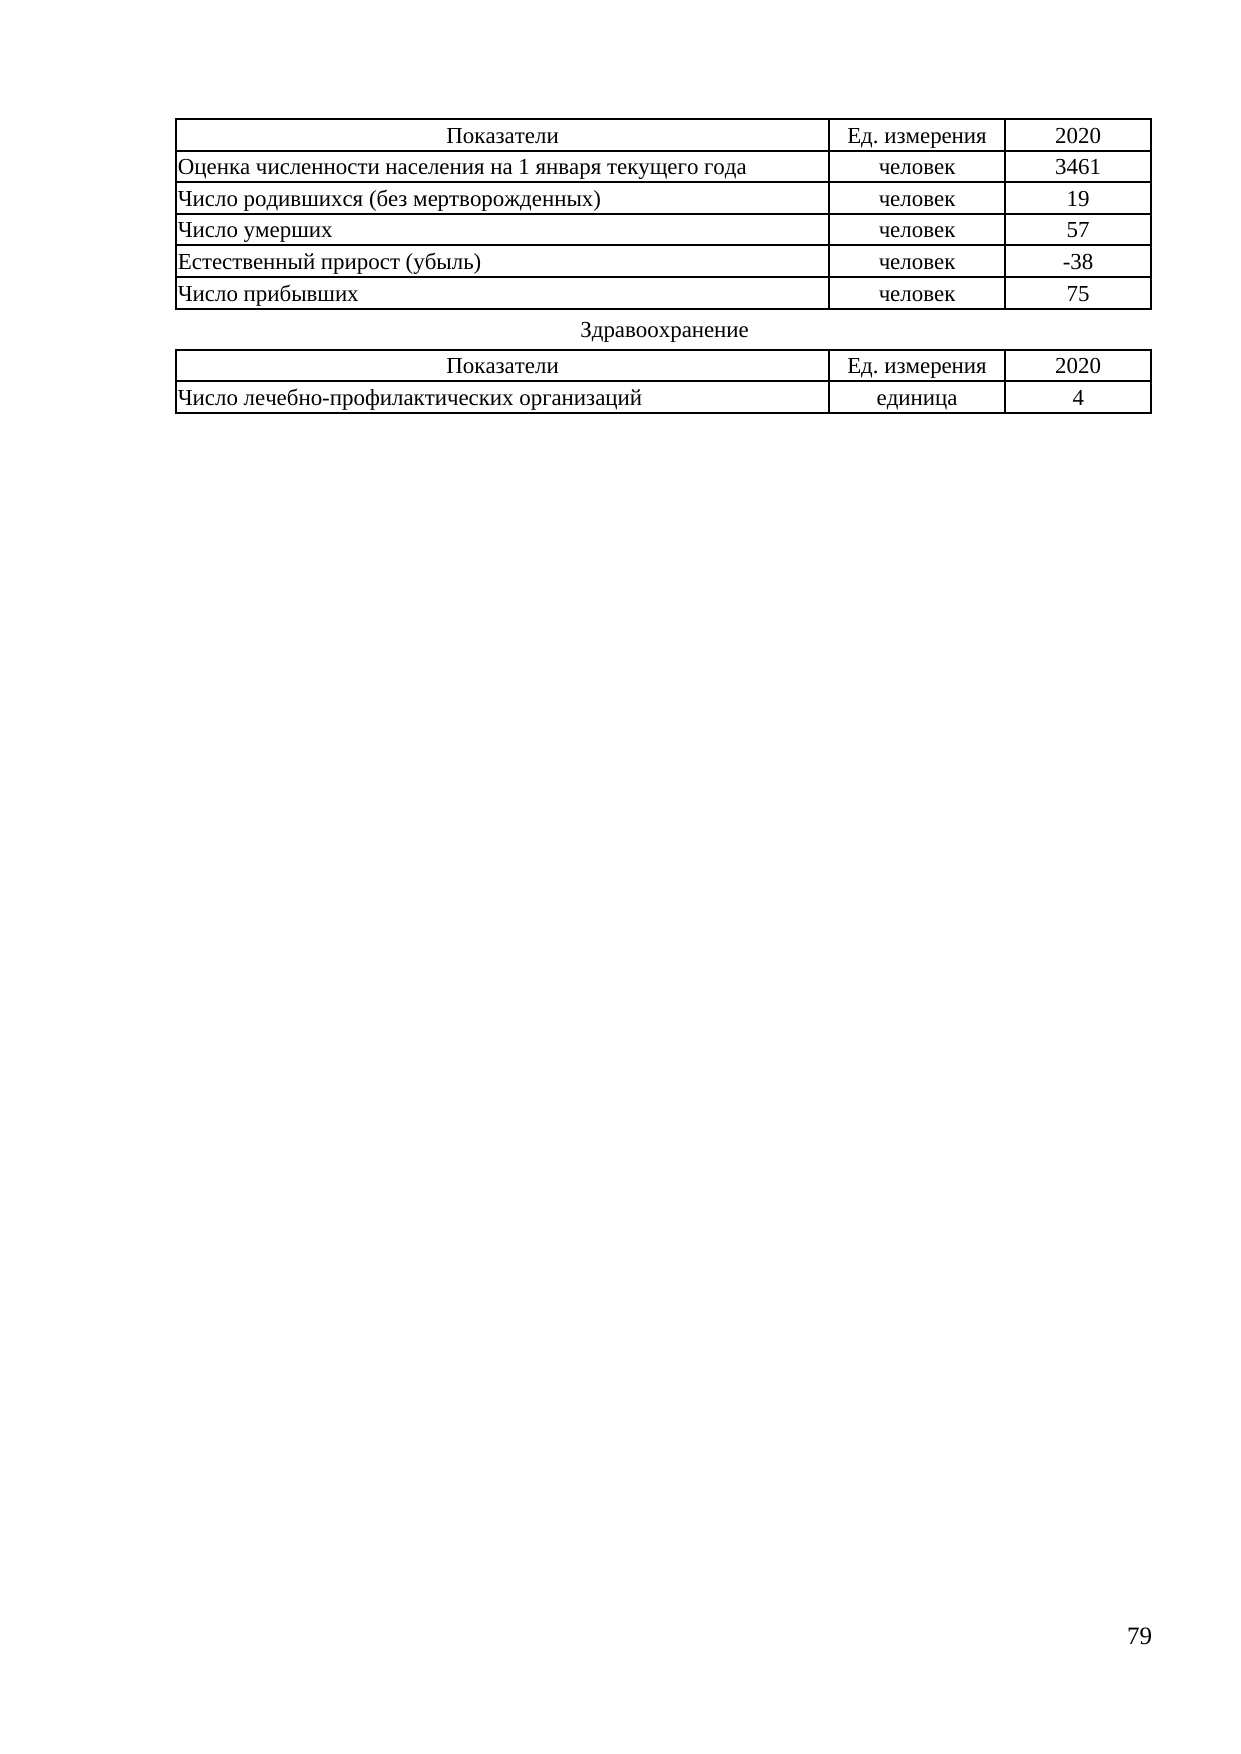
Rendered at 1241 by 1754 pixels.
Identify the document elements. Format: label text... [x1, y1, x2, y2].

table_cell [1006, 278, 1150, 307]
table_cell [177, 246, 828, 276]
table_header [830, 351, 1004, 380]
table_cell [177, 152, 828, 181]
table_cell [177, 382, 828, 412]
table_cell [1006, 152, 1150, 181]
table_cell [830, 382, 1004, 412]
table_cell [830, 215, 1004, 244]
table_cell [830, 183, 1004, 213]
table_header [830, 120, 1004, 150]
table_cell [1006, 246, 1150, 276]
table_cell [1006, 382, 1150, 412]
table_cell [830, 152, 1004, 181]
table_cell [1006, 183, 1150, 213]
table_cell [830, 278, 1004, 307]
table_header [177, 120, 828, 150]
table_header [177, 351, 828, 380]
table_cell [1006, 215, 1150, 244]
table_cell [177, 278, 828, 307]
text Здравоохранение [177, 316, 1152, 342]
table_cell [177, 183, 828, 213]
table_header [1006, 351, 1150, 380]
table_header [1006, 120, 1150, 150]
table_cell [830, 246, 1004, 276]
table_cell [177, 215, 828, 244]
